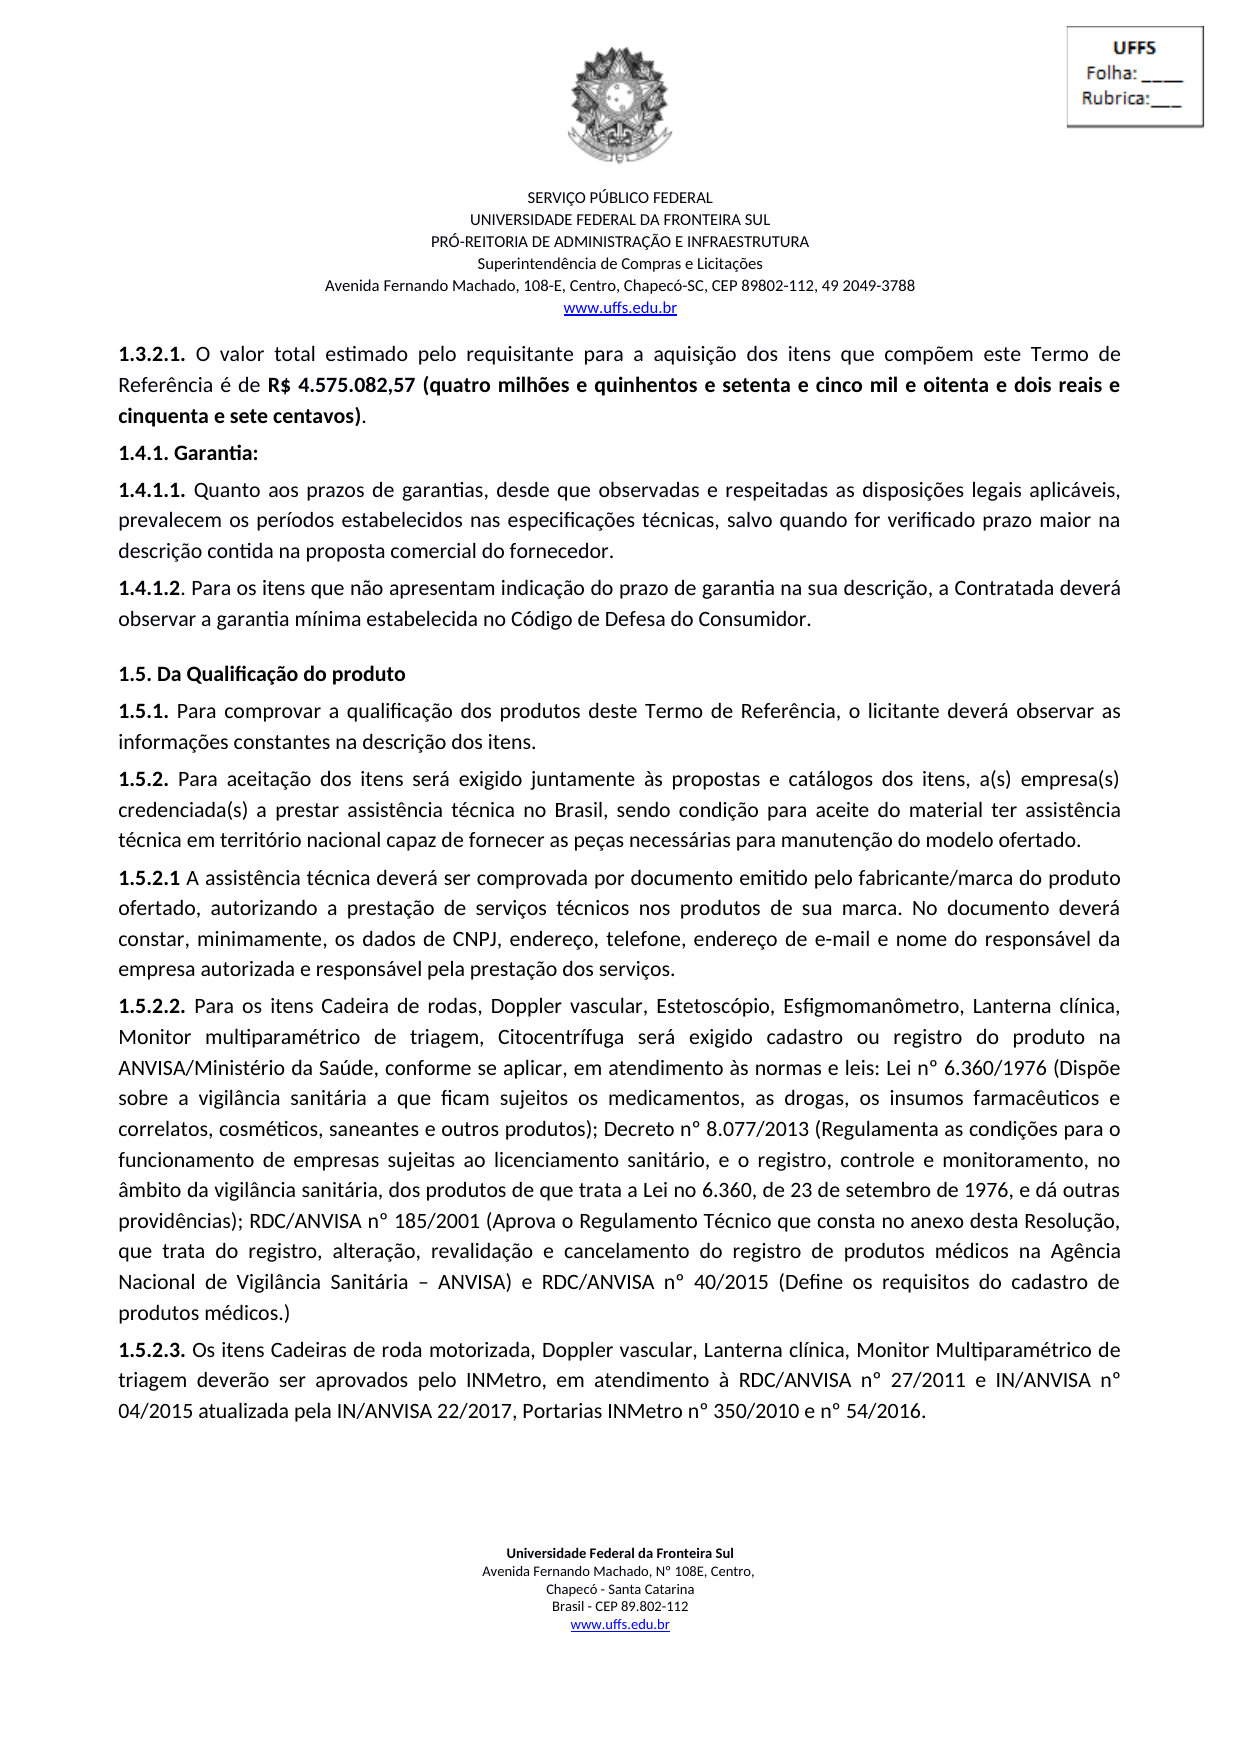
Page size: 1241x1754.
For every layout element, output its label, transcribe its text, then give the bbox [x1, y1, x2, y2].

text 1.5. Da Qualificação do produto [118, 661, 1122, 687]
text 1.5.2.2. Para os itens Cadeira de rodas, Doppler vascular, Estetoscópio, Esfigmomanômetro, Lanterna clínica, Monitor multiparamétrico de triagem, Citocentrífuga será exigido cadastro ou registro do produto na ANVISA/Ministério da Saúde, conforme se aplicar, em atendimento às normas e leis: Lei nº 6.360/1976 (Dispõe sobre a vigilância sanitária a que ficam sujeitos os medicamentos, as drogas, os insumos farmacêuticos e correlatos, cosméticos, saneantes e outros produtos); Decreto nº 8.077/2013 (Regulamenta as condições para o funcionamento de empresas sujeitas ao licenciamento sanitário, e o registro, controle e monitoramento, no âmbito da vigilância sanitária, dos produtos de que trata a Lei no 6.360, de 23 de setembro de 1976, e dá outras providências); RDC/ANVISA nº 185/2001 (Aprova o Regulamento Técnico que consta no anexo desta Resolução, que trata do registro, alteração, revalidação e cancelamento do registro de produtos médicos na Agência Nacional de Vigilância Sanitária – ANVISA) e RDC/ANVISA nº 40/2015 (Define os requisitos do cadastro de produtos médicos.) [118, 993, 1122, 1326]
text 1.5.1. Para comprovar a qualificação dos produtos deste Termo de Referência, o licitante deverá observar as informações constantes na descrição dos itens. [118, 698, 1122, 755]
text 1.5.2.1 A assistência técnica deverá ser comprovada por documento emitido pelo fabricante/marca do produto ofertado, autorizando a prestação de serviços técnicos nos produtos de sua marca. No documento deverá constar, minimamente, os dados de CNPJ, endereço, telefone, endereço de e-mail e nome do responsável da empresa autorizada e responsável pela prestação dos serviços. [118, 864, 1122, 982]
text 1.4.1.2. Para os itens que não apresentam indicação do prazo de garantia na sua descrição, a Contratada deverá observar a garantia mínima estabelecida no Código de Defesa do Consumidor. [118, 574, 1122, 632]
picture [567, 47, 673, 167]
text 1.4.1. Garantia: [118, 439, 1122, 466]
text 1.5.2.3. Os itens Cadeiras de roda motorizada, Doppler vascular, Lanterna clínica, Monitor Multiparamétrico de triagem deverão ser aprovados pelo INMetro, em atendimento à RDC/ANVISA nº 27/2011 e IN/ANVISA nº 04/2015 atualizada pela IN/ANVISA 22/2017, Portarias INMetro nº 350/2010 e nº 54/2016. [118, 1336, 1122, 1424]
picture [1066, 26, 1203, 129]
text 1.3.2.1. O valor total estimado pelo requisitante para a aquisição dos itens que compõem este Termo de Referência é de R$ 4.575.082,57 (quatro milhões e quinhentos e setenta e cinco mil e oitenta e dois reais e cinquenta e sete centavos). [118, 341, 1122, 428]
text 1.5.2. Para aceitação dos itens será exigido juntamente às propostas e catálogos dos itens, a(s) empresa(s) credenciada(s) a prestar assistência técnica no Brasil, sendo condição para aceite do material ter assistência técnica em território nacional capaz de fornecer as peças necessárias para manutenção do modelo ofertado. [118, 765, 1122, 853]
text 1.4.1.1. Quanto aos prazos de garantias, desde que observadas e respeitadas as disposições legais aplicáveis, prevalecem os períodos estabelecidos nas especificações técnicas, salvo quando for verificado prazo maior na descrição contida na proposta comercial do fornecedor. [118, 476, 1122, 564]
